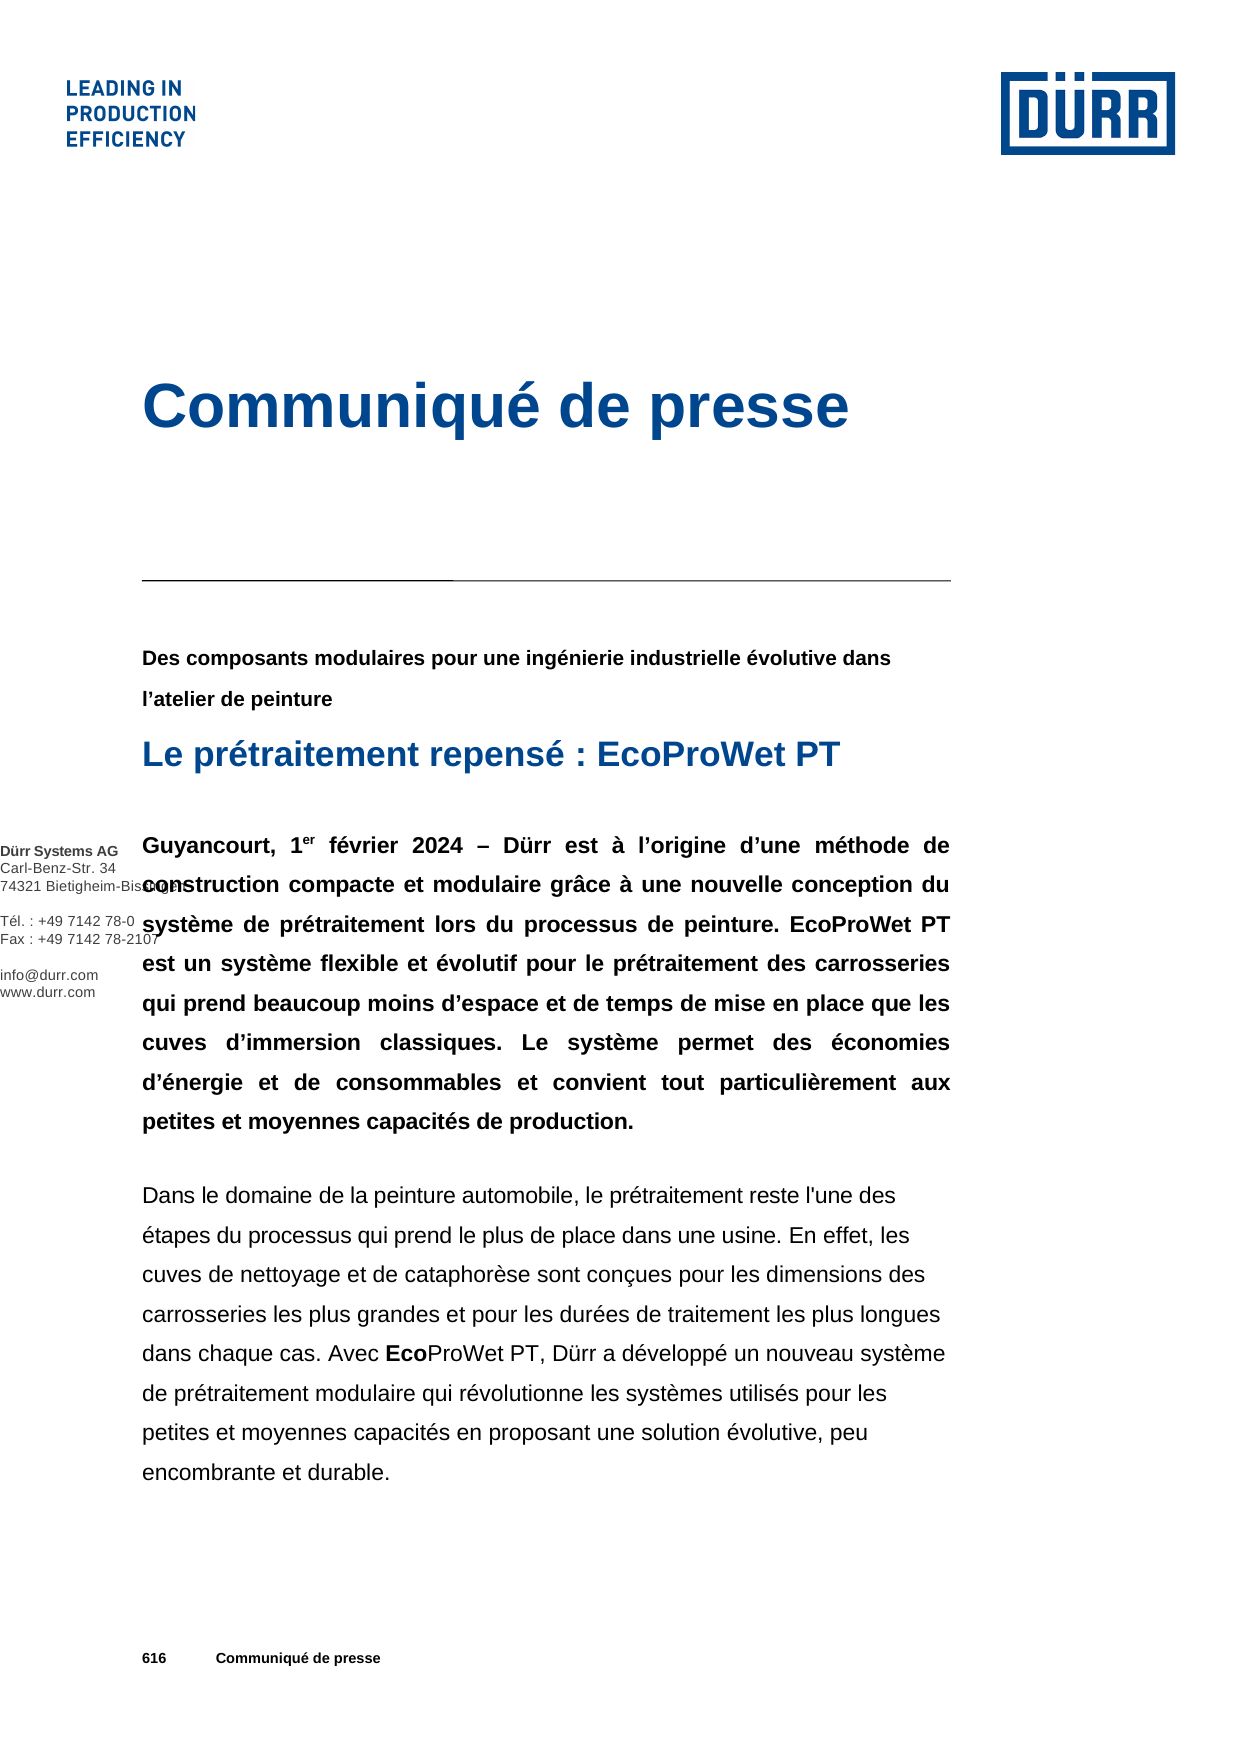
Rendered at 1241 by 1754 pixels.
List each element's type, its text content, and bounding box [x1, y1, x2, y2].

text Le prétraitement repensé : EcoProWet PT [142, 732, 951, 773]
text Communiqué de presse [142, 366, 951, 441]
picture [67, 80, 196, 147]
picture [1001, 72, 1175, 155]
text Dans le domaine de la peinture automobile, le prétraitement reste l'une des étapes du processus qui prend le plus de place dans une usine. En effet, les cuves de nettoyage et de cataphorèse sont conçues pour les dimensions des carrosseries les plus grandes et pour les durées de traitement les plus longues dans chaque cas. Avec EcoProWet PT, Dürr a développé un nouveau système de prétraitement modulaire qui révolutionne les systèmes utilisés pour les petites et moyennes capacités en proposant une solution évolutive, peu encombrante et durable. [142, 1182, 948, 1485]
text Des composants modulaires pour une ingénierie industrielle évolutive dans l’atelier de peinture [142, 628, 951, 711]
text Guyancourt, 1er février 2024 – Dürr est à l’origine d’une méthode de construction compacte et modulaire grâce à une nouvelle conception du système de prétraitement lors du processus de peinture. EcoProWet PT est un système flexible et évolutif pour le prétraitement des carrosseries qui prend beaucoup moins d’espace et de temps de mise en place que les cuves d’immersion classiques. Le système permet des économies d’énergie et de consommables et convient tout particulièrement aux petites et moyennes capacités de production. [142, 832, 951, 1134]
